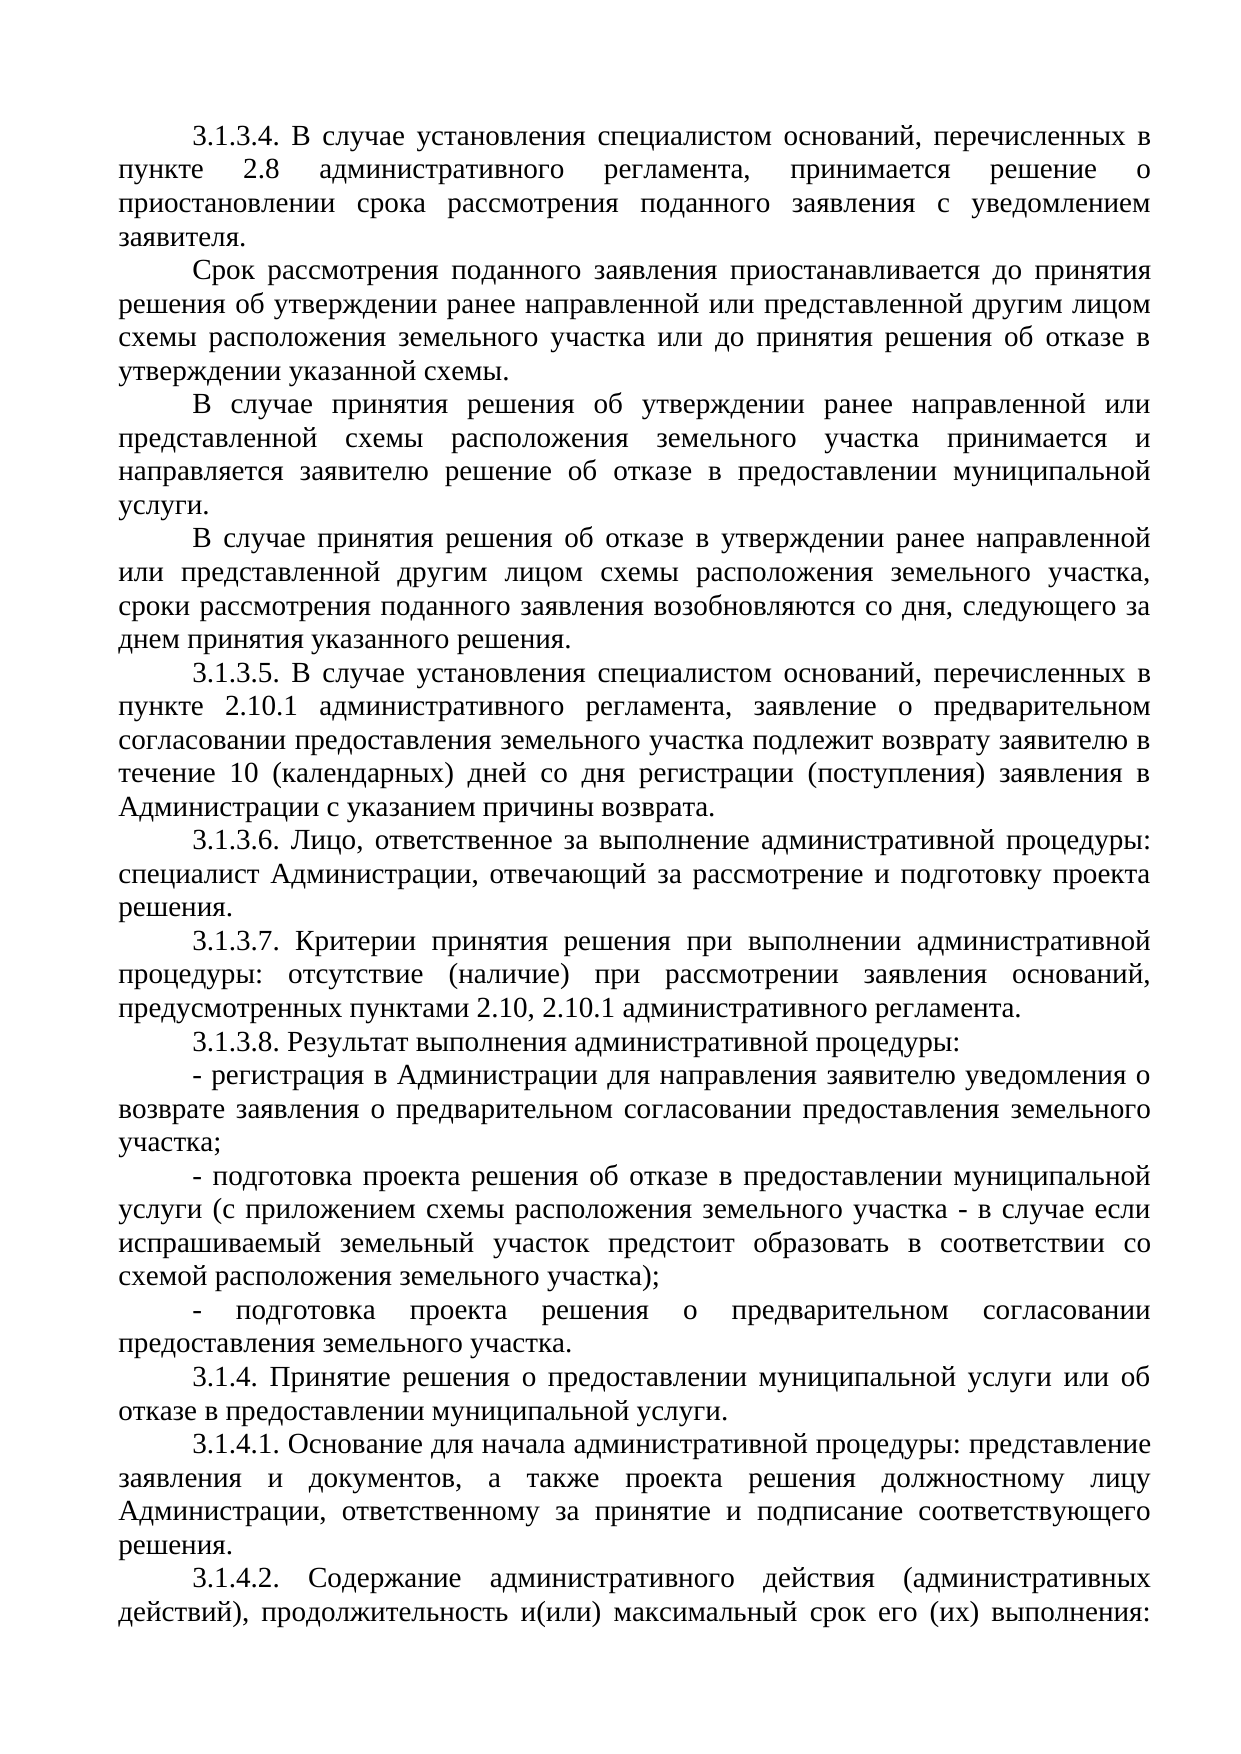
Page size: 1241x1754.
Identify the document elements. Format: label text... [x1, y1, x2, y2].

text В случае принятия решения об отказе в утверждении ранее направленной или представленной другим лицом схемы расположения земельного участка, сроки рассмотрения поданного заявления возобновляются со дня, следующего за днем принятия указанного решения. [118, 521, 1152, 655]
text 3.1.3.8. Результат выполнения административной процедуры: [118, 1024, 1152, 1057]
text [118, 1560, 1152, 1627]
text В случае принятия решения об утверждении ранее направленной или представленной схемы расположения земельного участка принимается и направляется заявителю решение об отказе в предоставлении муниципальной услуги. [118, 386, 1152, 521]
text 3.1.3.4. В случае установления специалистом оснований, перечисленных в пункте 2.8 административного регламента, принимается решение о приостановлении срока рассмотрения поданного заявления с уведомлением заявителя. [118, 118, 1152, 252]
text Срок рассмотрения поданного заявления приостанавливается до принятия решения об утверждении ранее направленной или представленной другим лицом схемы расположения земельного участка или до принятия решения об отказе в утверждении указанной схемы. [118, 252, 1152, 386]
text - регистрация в Администрации для направления заявителю уведомления о возврате заявления о предварительном согласовании предоставления земельного участка; [118, 1057, 1152, 1158]
text 3.1.3.6. Лицо, ответственное за выполнение административной процедуры: специалист Администрации, отвечающий за рассмотрение и подготовку проекта решения. [118, 822, 1152, 923]
text 3.1.3.5. В случае установления специалистом оснований, перечисленных в пункте 2.10.1 административного регламента, заявление о предварительном согласовании предоставления земельного участка подлежит возврату заявителю в течение 10 (календарных) дней со дня регистрации (поступления) заявления в Администрации с указанием причины возврата. [118, 655, 1152, 822]
text - подготовка проекта решения об отказе в предоставлении муниципальной услуги (с приложением схемы расположения земельного участка - в случае если испрашиваемый земельный участок предстоит образовать в соответствии со схемой расположения земельного участка); [118, 1158, 1152, 1292]
text 3.1.4.1. Основание для начала административной процедуры: представление заявления и документов, а также проекта решения должностному лицу Администрации, ответственному за принятие и подписание соответствующего решения. [118, 1426, 1152, 1560]
text - подготовка проекта решения о предварительном согласовании предоставления земельного участка. [118, 1292, 1152, 1359]
text 3.1.3.7. Критерии принятия решения при выполнении административной процедуры: отсутствие (наличие) при рассмотрении заявления оснований, предусмотренных пунктами 2.10, 2.10.1 административного регламента. [118, 923, 1152, 1024]
text 3.1.4. Принятие решения о предоставлении муниципальной услуги или об отказе в предоставлении муниципальной услуги. [118, 1359, 1152, 1426]
